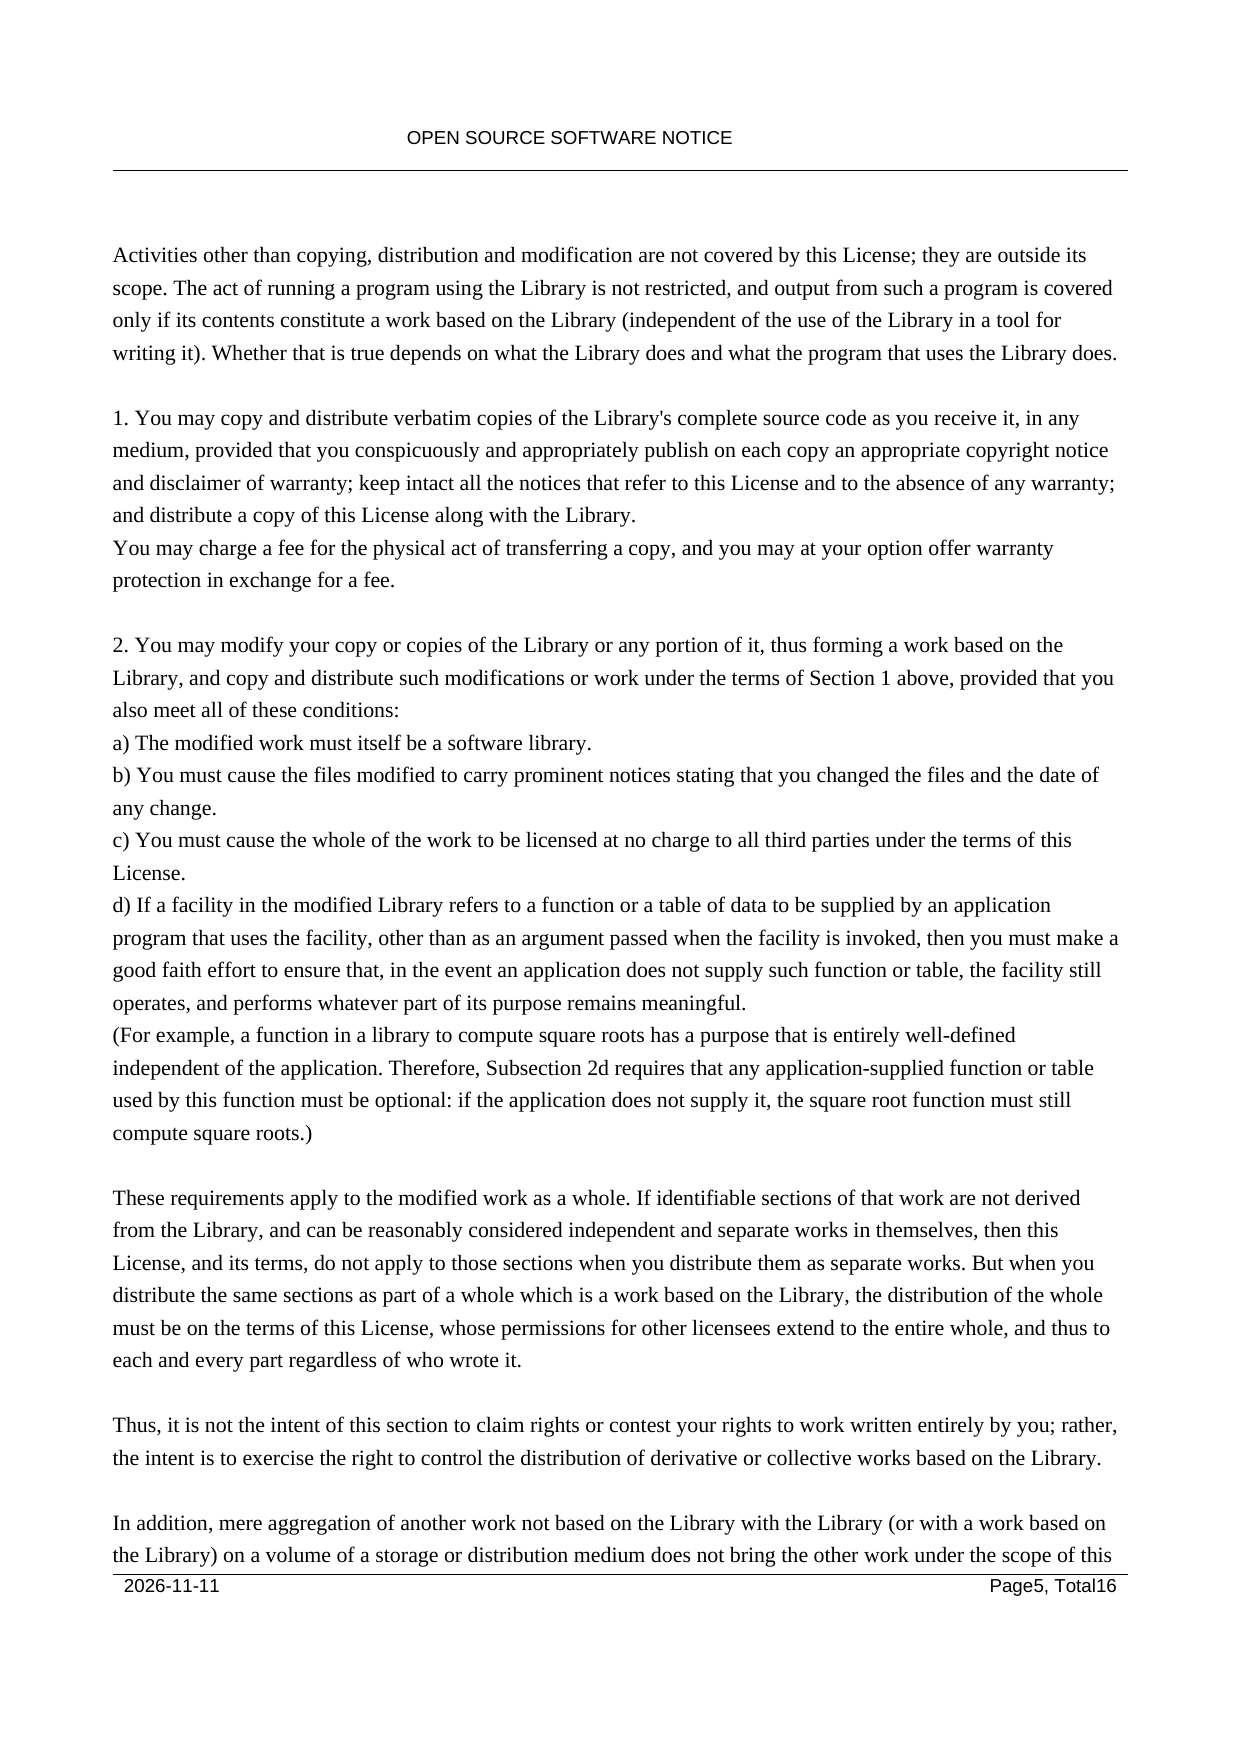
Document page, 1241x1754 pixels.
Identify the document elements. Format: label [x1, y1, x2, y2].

text [112, 206, 1128, 1571]
